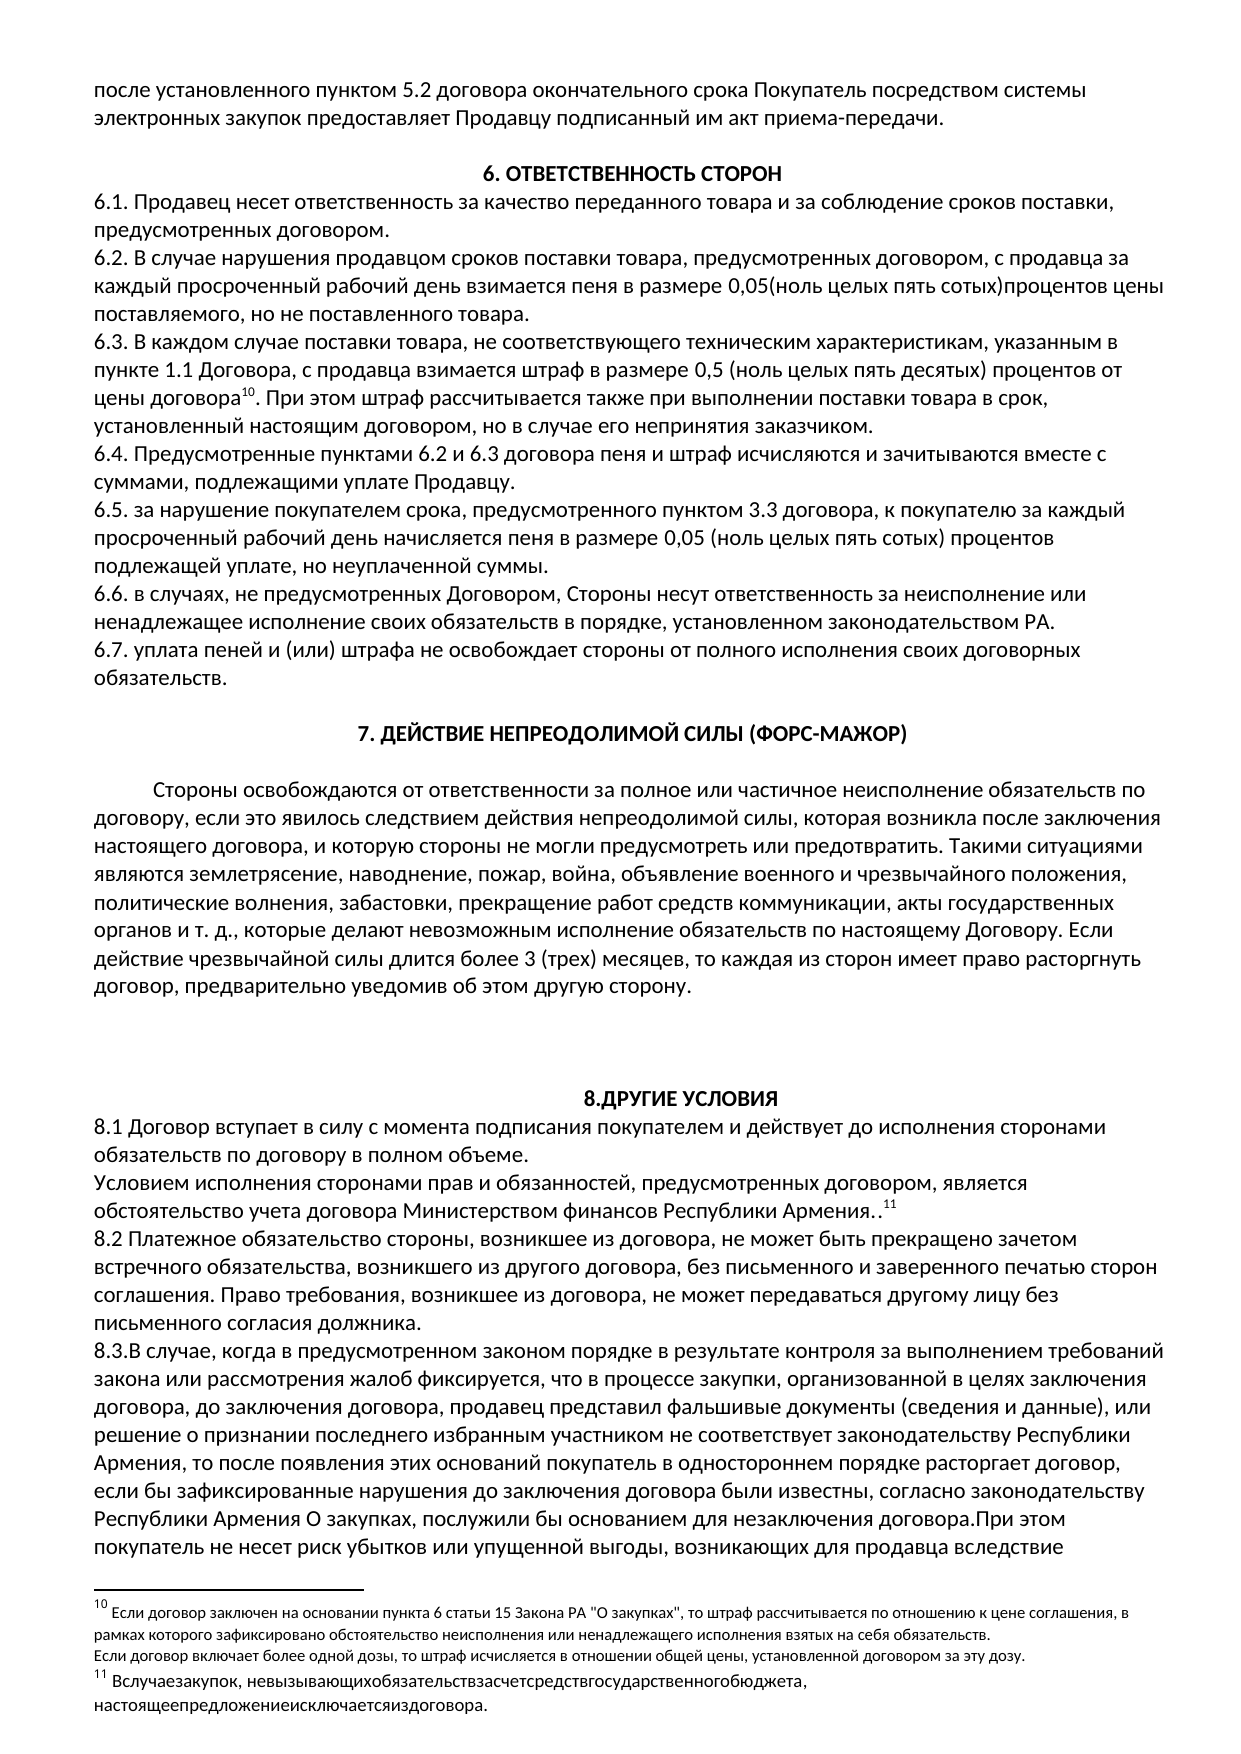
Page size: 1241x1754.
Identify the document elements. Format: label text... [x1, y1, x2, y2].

text 8.ДРУГИЕ УСЛОВИЯ [190, 1084, 1171, 1112]
list 6.3. В каждом случае поставки товара, не соответствующего техническим характеристикам, указанным в пункте 1.1 Договора, с продавца взимается штраф в размере 0,5 (ноль целых пять десятых) процентов от цены договора. При этом штраф рассчитывается также при выполнении поставки товара в срок, установленный настоящим договором, но в случае его непринятия заказчиком. [94, 327, 1171, 439]
text 6.4. Предусмотренные пунктами 6.2 и 6.3 договора пеня и штраф исчисляются и зачитываются вместе с суммами, подлежащими уплате Продавцу. [94, 439, 1171, 495]
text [94, 1336, 1171, 1560]
text 6.7. уплата пеней и (или) штрафа не освобождает стороны от полного исполнения своих договорных обязательств. [94, 635, 1171, 691]
text 8.2 Платежное обязательство стороны, возникшее из договора, не может быть прекращено зачетом встречного обязательства, возникшего из другого договора, без письменного и заверенного печатью сторон соглашения. Право требования, возникшее из договора, не может передаваться другому лицу без письменного согласия должника. [94, 1224, 1171, 1336]
text Стороны освобождаются от ответственности за полное или частичное неисполнение обязательств по договору, если это явилось следствием действия непреодолимой силы, которая возникла после заключения настоящего договора, и которую стороны не могли предусмотреть или предотвратить. Такими ситуациями являются землетрясение, наводнение, пожар, война, объявление военного и чрезвычайного положения, политические волнения, забастовки, прекращение работ средств коммуникации, акты государственных органов и т. д., которые делают невозможным исполнение обязательств по настоящему Договору. Если действие чрезвычайной силы длится более 3 (трех) месяцев, то каждая из сторон имеет право расторгнуть договор, предварительно уведомив об этом другую сторону. [94, 776, 1171, 1000]
text 8.1 Договор вступает в силу с момента подписания покупателем и действует до исполнения сторонами обязательств по договору в полном объеме. [94, 1112, 1171, 1168]
text 7. ДЕЙСТВИЕ НЕПРЕОДОЛИМОЙ СИЛЫ (ФОРС-МАЖОР) [94, 719, 1171, 747]
text Условием исполнения сторонами прав и обязанностей, предусмотренных договором, является обстоятельство учета договора Министерством финансов Республики Армения.. [94, 1168, 1171, 1224]
list 6.6. в случаях, не предусмотренных Договором, Стороны несут ответственность за неисполнение или ненадлежащее исполнение своих обязательств в порядке, установленном законодательством РА. [94, 579, 1171, 635]
text 6.2. В случае нарушения продавцом сроков поставки товара, предусмотренных договором, с продавца за каждый просроченный рабочий день взимается пеня в размере 0,05(ноль целых пять сотых)процентов цены поставляемого, но не поставленного товара. [94, 243, 1171, 327]
text 6. ОТВЕТСТВЕННОСТЬ СТОРОН [94, 159, 1171, 187]
text 6.1. Продавец несет ответственность за качество переданного товара и за соблюдение сроков поставки, предусмотренных договором. [94, 187, 1171, 243]
list 6.5. за нарушение покупателем срока, предусмотренного пунктом 3.3 договора, к покупателю за каждый просроченный рабочий день начисляется пеня в размере 0,05 (ноль целых пять сотых) процентов подлежащей уплате, но неуплаченной суммы. [94, 495, 1171, 579]
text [94, 75, 1171, 131]
